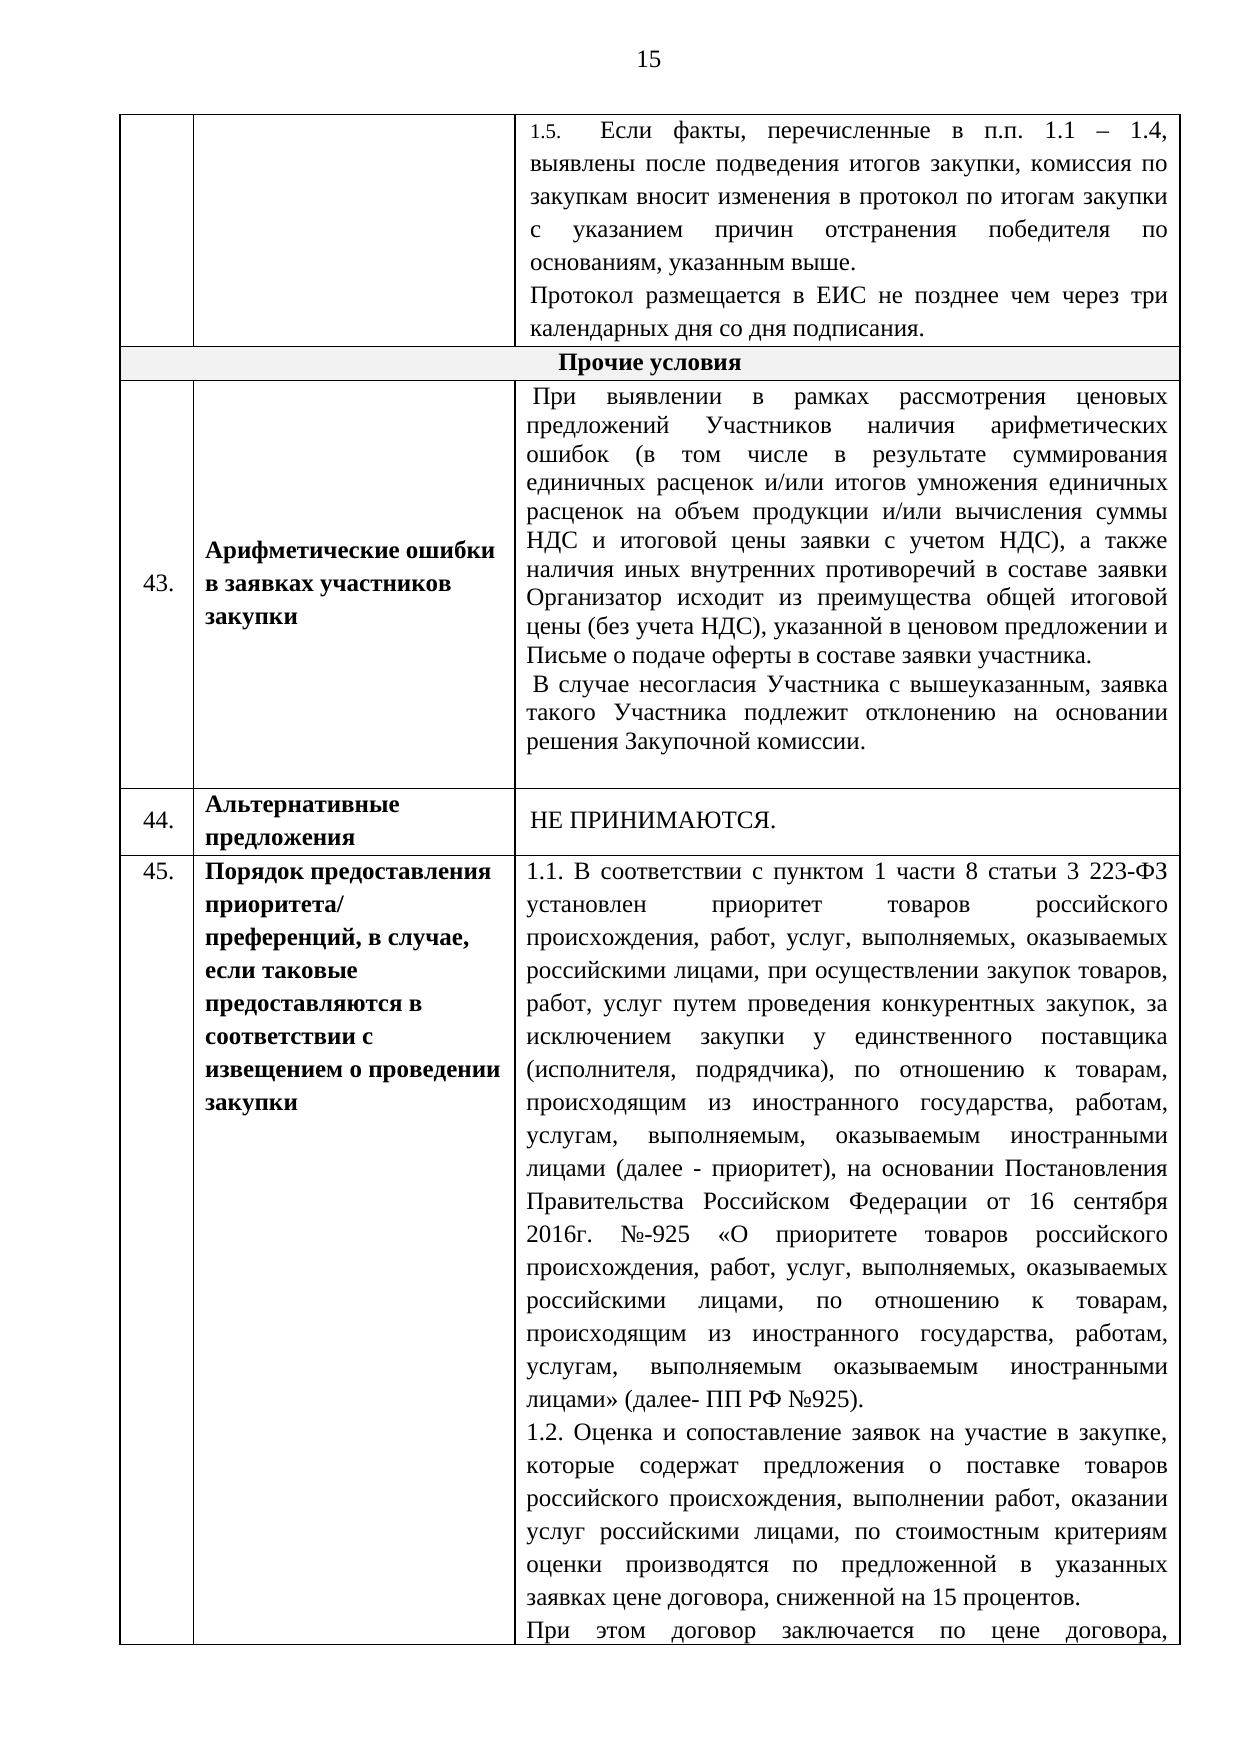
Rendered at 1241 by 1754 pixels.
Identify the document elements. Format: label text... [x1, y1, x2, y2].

table_cell При выявлении в рамках рассмотрения ценовых предложений Участников наличия арифметических ошибок (в том числе в результате суммирования единичных расценок и/или итогов умножения единичных расценок на объем продукции и/или вычисления суммы НДС и итоговой цены заявки с учетом НДС), а также наличия иных внутренних противоречий в составе заявки Организатор исходит из преимущества общей итоговой цены (без учета НДС), указанной в ценовом предложении и Письме о подаче оферты в составе заявки участника. В случае несогласия Участника с вышеуказанным, заявка такого Участника подлежит отклонению на основании решения Закупочной комиссии. [516, 381, 1179, 788]
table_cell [194, 856, 514, 1644]
table_cell Прочие условия [121, 347, 1179, 380]
table_cell Альтернативные предложения [194, 789, 514, 855]
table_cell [516, 856, 1179, 1644]
table_cell [121, 115, 193, 346]
table_cell [121, 381, 193, 788]
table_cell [194, 115, 514, 346]
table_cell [516, 115, 1179, 346]
table_cell [121, 789, 193, 855]
table_cell [121, 856, 193, 1644]
table_cell Арифметические ошибки в заявках участников закупки [194, 381, 514, 788]
table_cell НЕ ПРИНИМАЮТСЯ. [516, 789, 1179, 855]
